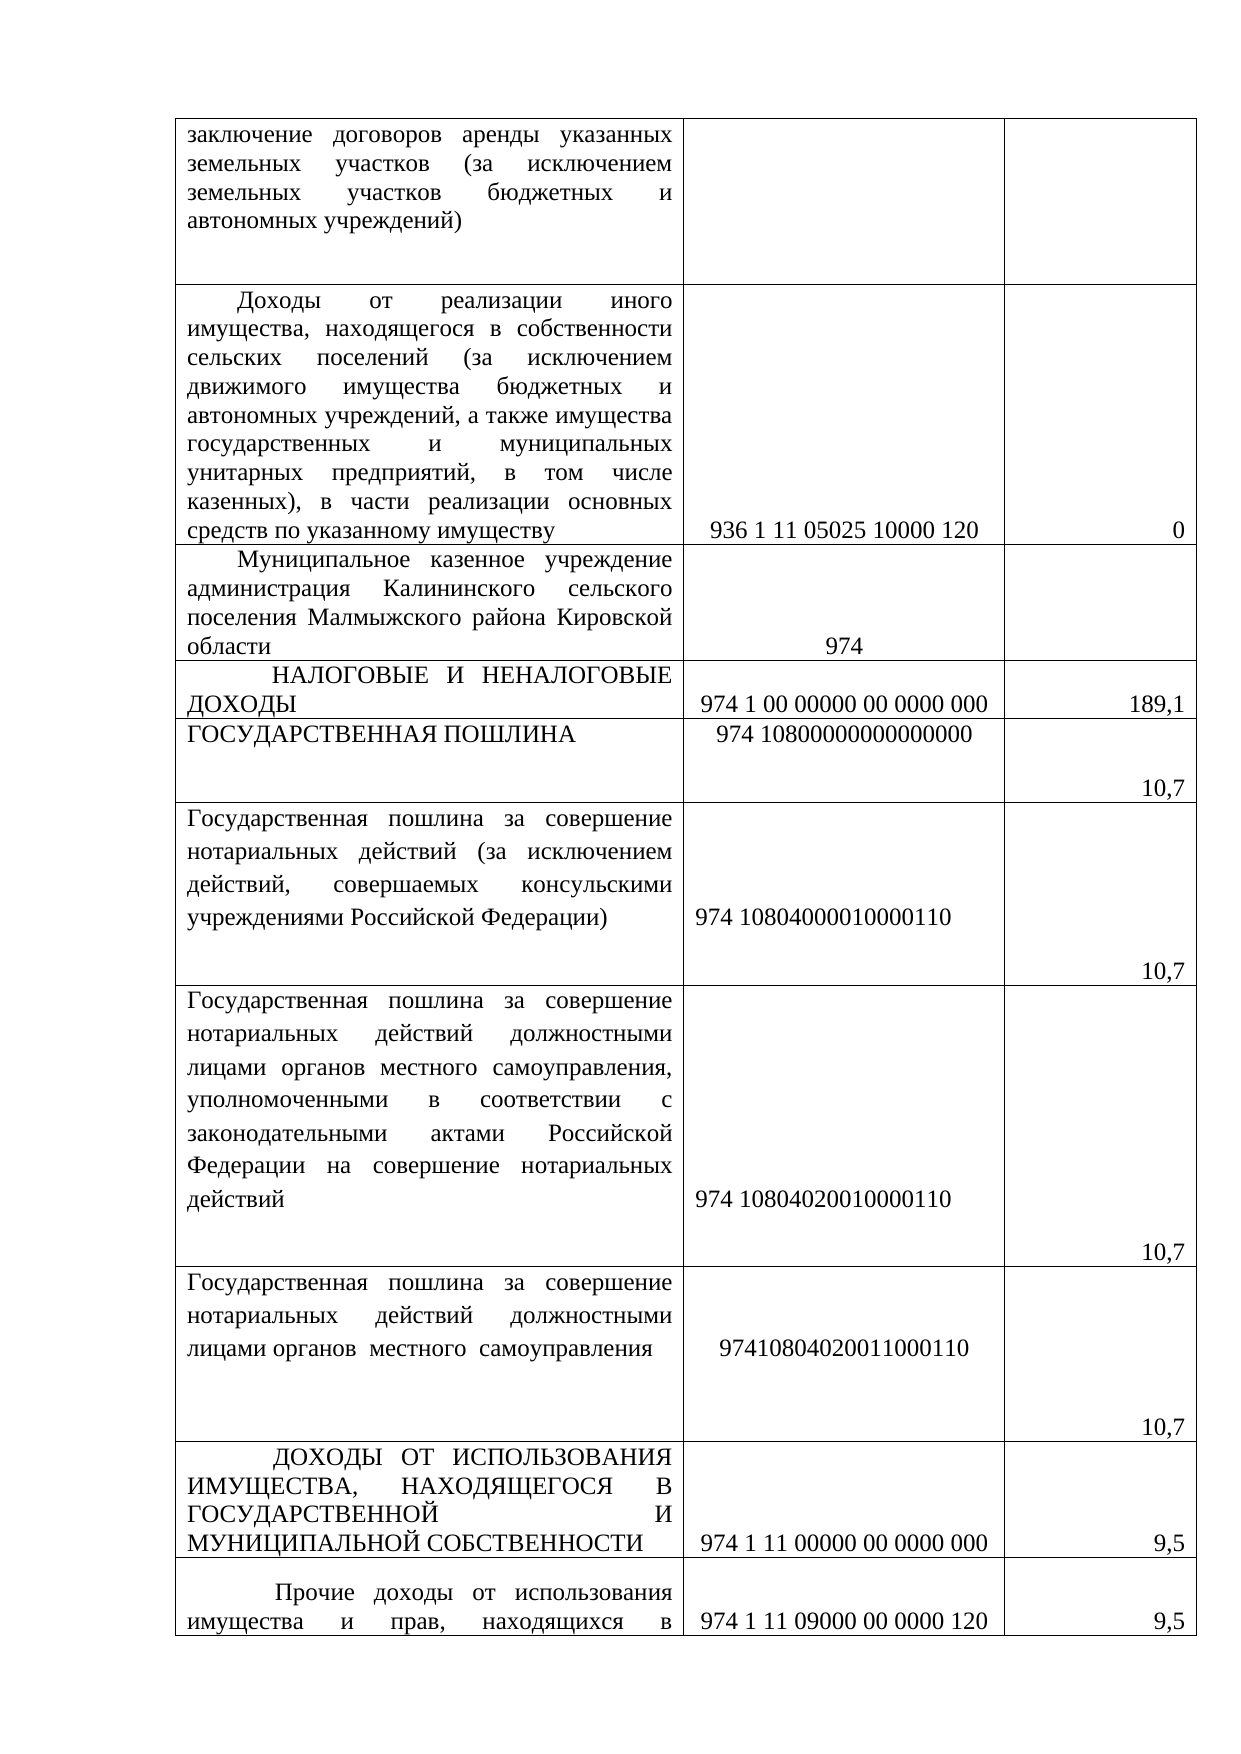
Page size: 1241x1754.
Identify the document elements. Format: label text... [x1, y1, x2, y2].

table_cell Государственная пошлина за совершение нотариальных действий (за исключением действий, совершаемых консульскими учреждениями Российской Федерации) [176, 803, 683, 984]
table_cell Государственная пошлина за совершение нотариальных действий должностными лицами органов местного самоуправления, уполномоченными в соответствии с законодательными актами Российской Федерации на совершение нотариальных действий [176, 986, 683, 1266]
table_cell 10,7 [1005, 986, 1196, 1266]
table_cell 974 1 11 00000 00 0000 000 [684, 1442, 1004, 1557]
table_cell 974 10804020010000110 [684, 986, 1004, 1266]
table_cell [1005, 545, 1196, 659]
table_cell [684, 119, 1004, 284]
table_cell 10,7 [1005, 719, 1196, 802]
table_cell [176, 1558, 683, 1635]
table_cell 0 [1005, 285, 1196, 543]
table_cell 10,7 [1005, 803, 1196, 984]
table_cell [176, 119, 683, 284]
table_cell Доходы от реализации иного имущества, находящегося в собственности сельских поселений (за исключением движимого имущества бюджетных и автономных учреждений, а также имущества государственных и муниципальных унитарных предприятий, в том числе казенных), в части реализации основных средств по указанному имуществу [176, 285, 683, 543]
table_cell 0 [1005, 119, 1196, 284]
table_cell 936 1 11 05025 10000 120 [684, 285, 1004, 543]
table_cell ДОХОДЫ ОТ ИСПОЛЬЗОВАНИЯ ИМУЩЕСТВА, НАХОДЯЩЕГОСЯ В ГОСУДАРСТВЕННОЙ И МУНИЦИПАЛЬНОЙ СОБСТВЕННОСТИ [176, 1442, 683, 1557]
table_cell 189,1 [1005, 661, 1196, 718]
table_cell НАЛОГОВЫЕ И НЕНАЛОГОВЫЕ ДОХОДЫ [176, 661, 683, 718]
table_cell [684, 1558, 1004, 1635]
table_cell 974 1 00 00000 00 0000 000 [684, 661, 1004, 718]
table_cell 9,5 [1005, 1442, 1196, 1557]
table_cell 97410804020011000110 [684, 1267, 1004, 1441]
table_cell 974 10804000010000110 [684, 803, 1004, 984]
table_cell ГОСУДАРСТВЕННАЯ ПОШЛИНА [176, 719, 683, 802]
table_cell 974 10800000000000000 [684, 719, 1004, 802]
table_cell 10,7 [1005, 1267, 1196, 1441]
table_cell 9,5 [1005, 1558, 1196, 1635]
table_cell Государственная пошлина за совершение нотариальных действий должностными лицами органов местного самоуправления [176, 1267, 683, 1441]
table_cell 974 [684, 545, 1004, 659]
table_cell Муниципальное казенное учреждение администрация Калининского сельского поселения Малмыжского района Кировской области [176, 545, 683, 659]
